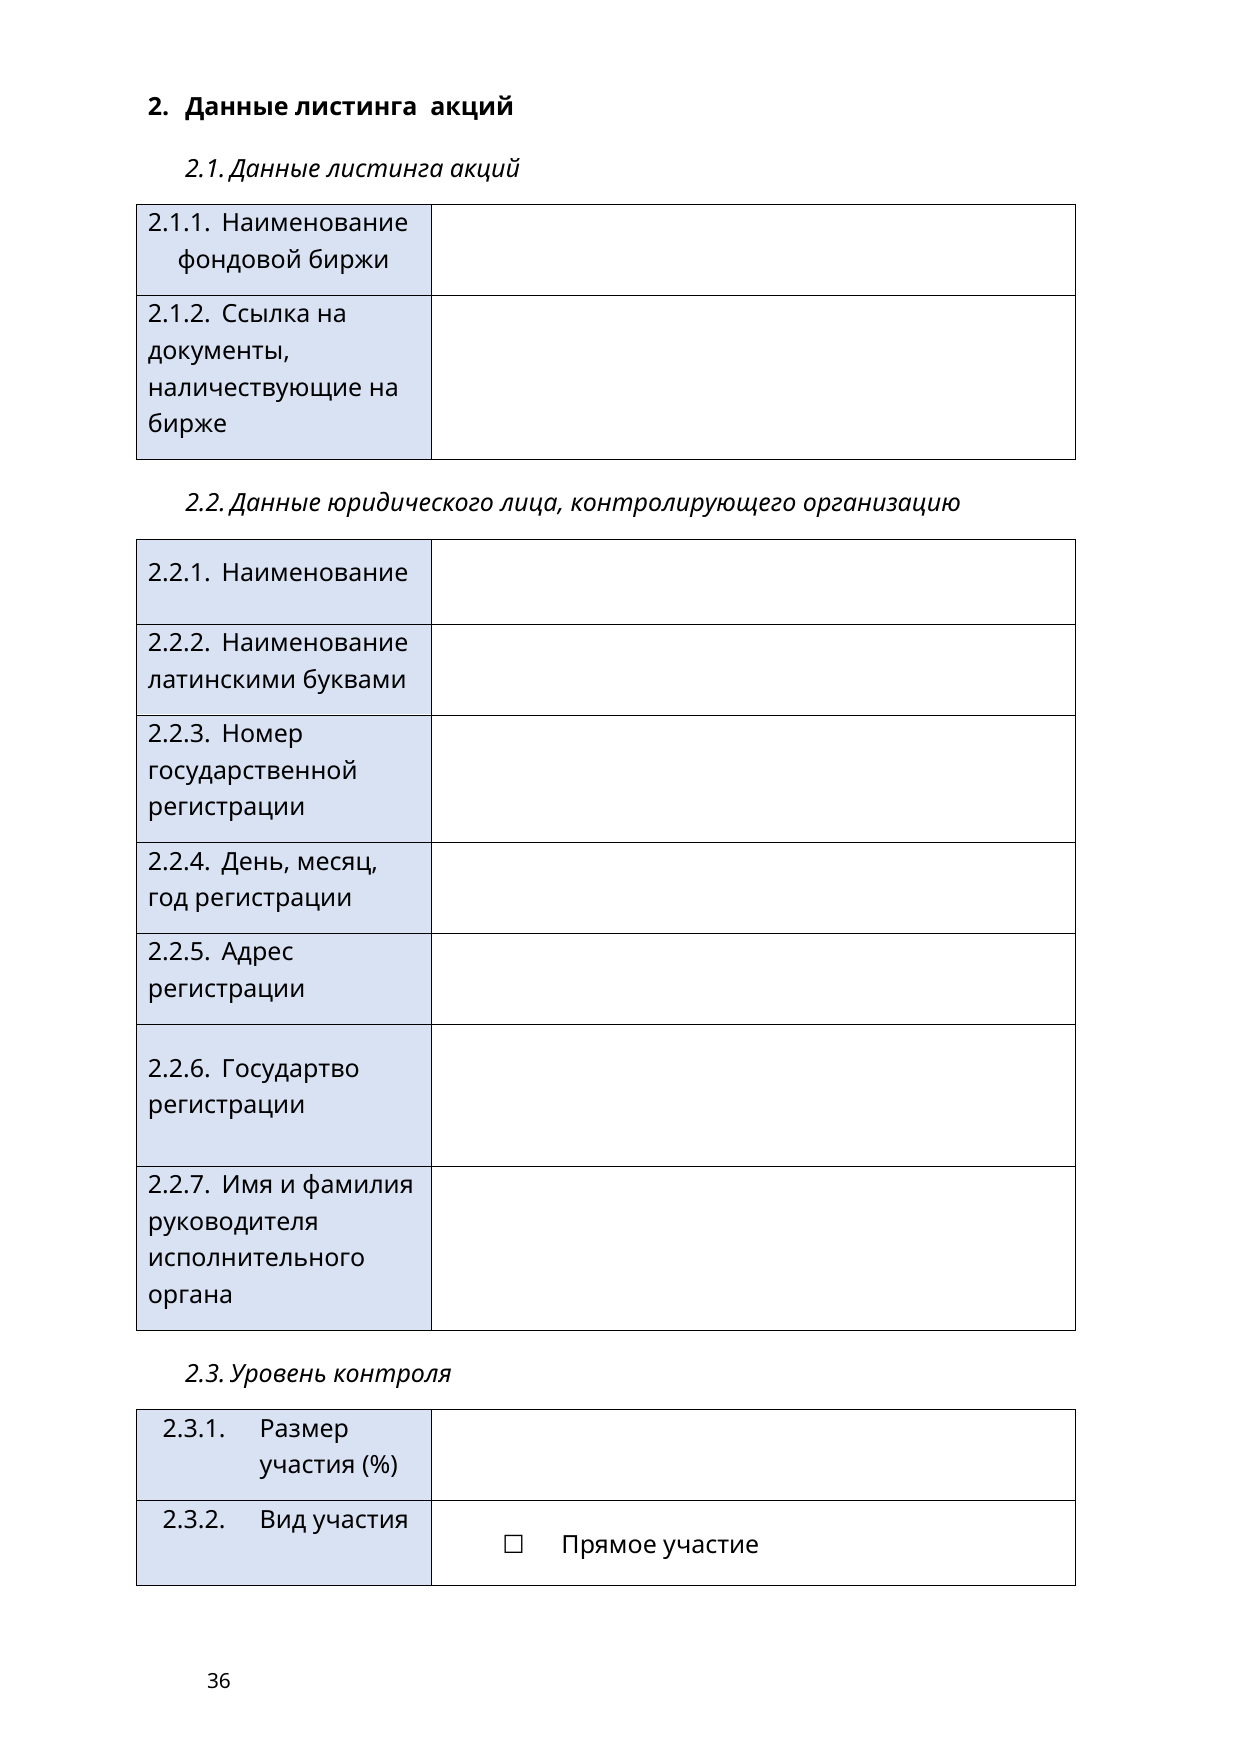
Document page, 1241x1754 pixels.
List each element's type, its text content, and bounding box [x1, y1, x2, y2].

table_cell Номер государственной регистрации [137, 716, 431, 842]
table_header [432, 205, 1075, 295]
table_cell Вид участия [137, 1501, 431, 1585]
table_cell [432, 296, 1075, 459]
list Данные листинга акций [185, 150, 1107, 184]
table_cell [432, 716, 1075, 842]
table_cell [432, 1501, 1075, 1585]
table_cell [432, 625, 1075, 714]
table_header Наименование [137, 540, 431, 624]
table_cell День, месяц, год регистрации [137, 843, 431, 933]
table_header [432, 1410, 1075, 1500]
table_cell Имя и фамилия руководителя исполнительного органа [137, 1167, 431, 1330]
table_cell [432, 1167, 1075, 1330]
table_cell [432, 1025, 1075, 1166]
table_header [432, 540, 1075, 624]
table_cell Адрес регистрации [137, 934, 431, 1024]
table_header Наименование фондовой биржи [137, 205, 431, 295]
list Данные листинга акций [148, 89, 1107, 123]
list Данные юридического лица, контролирующего организацию [185, 485, 1107, 519]
table_cell Государтво регистрации [137, 1025, 431, 1166]
list Уровень контроля [185, 1356, 1107, 1390]
table_header Размер участия (%) [137, 1410, 431, 1500]
table_cell [432, 843, 1075, 933]
table_cell [432, 934, 1075, 1024]
table_cell Ссылка на документы, наличествующие на бирже [137, 296, 431, 459]
table_cell Наименование латинскими буквами [137, 625, 431, 714]
